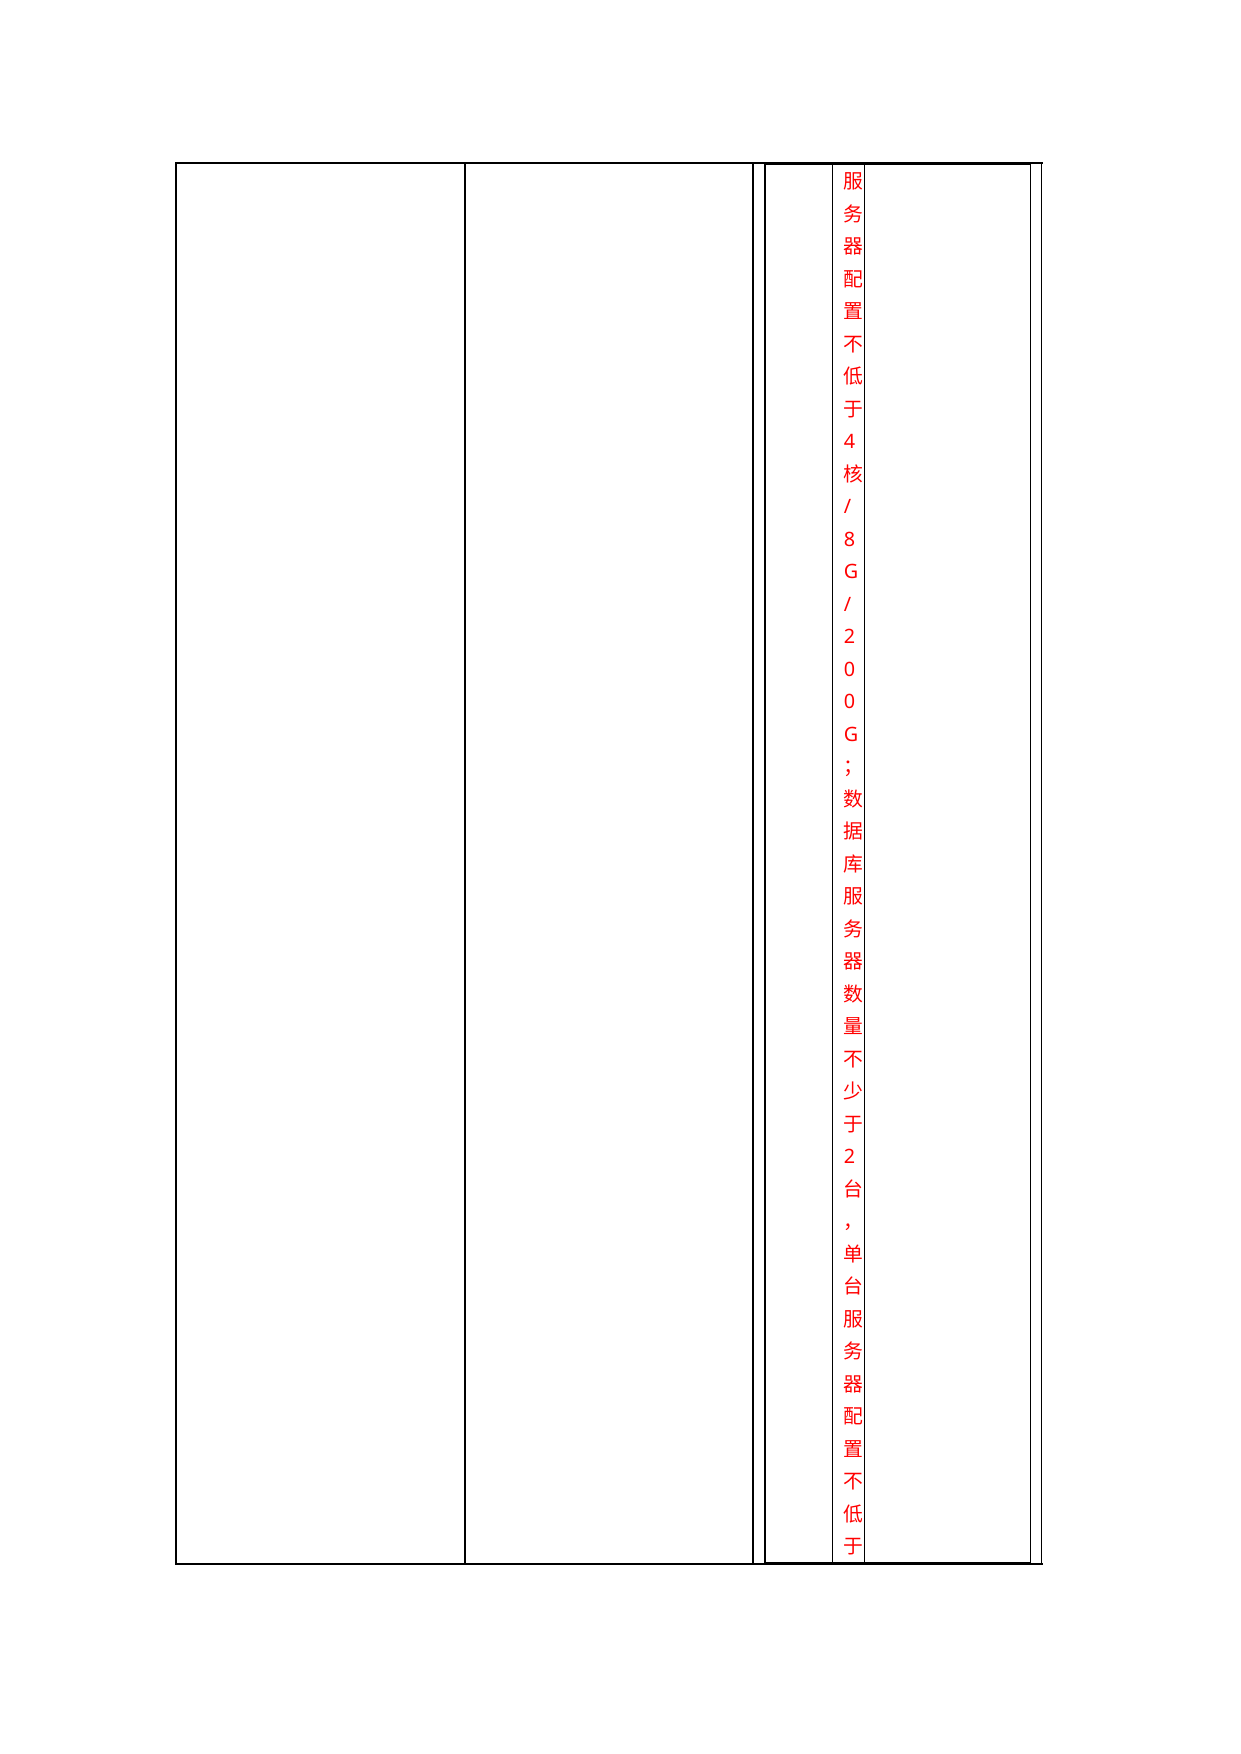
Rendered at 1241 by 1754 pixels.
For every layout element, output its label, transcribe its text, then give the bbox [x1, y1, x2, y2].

table_cell [466, 164, 752, 1563]
table_cell [766, 165, 832, 1562]
table_cell [1031, 164, 1041, 1563]
table_cell [754, 164, 764, 1563]
table_cell [865, 165, 1030, 1562]
table_cell [833, 165, 864, 1562]
table_cell 1 [177, 164, 464, 1563]
